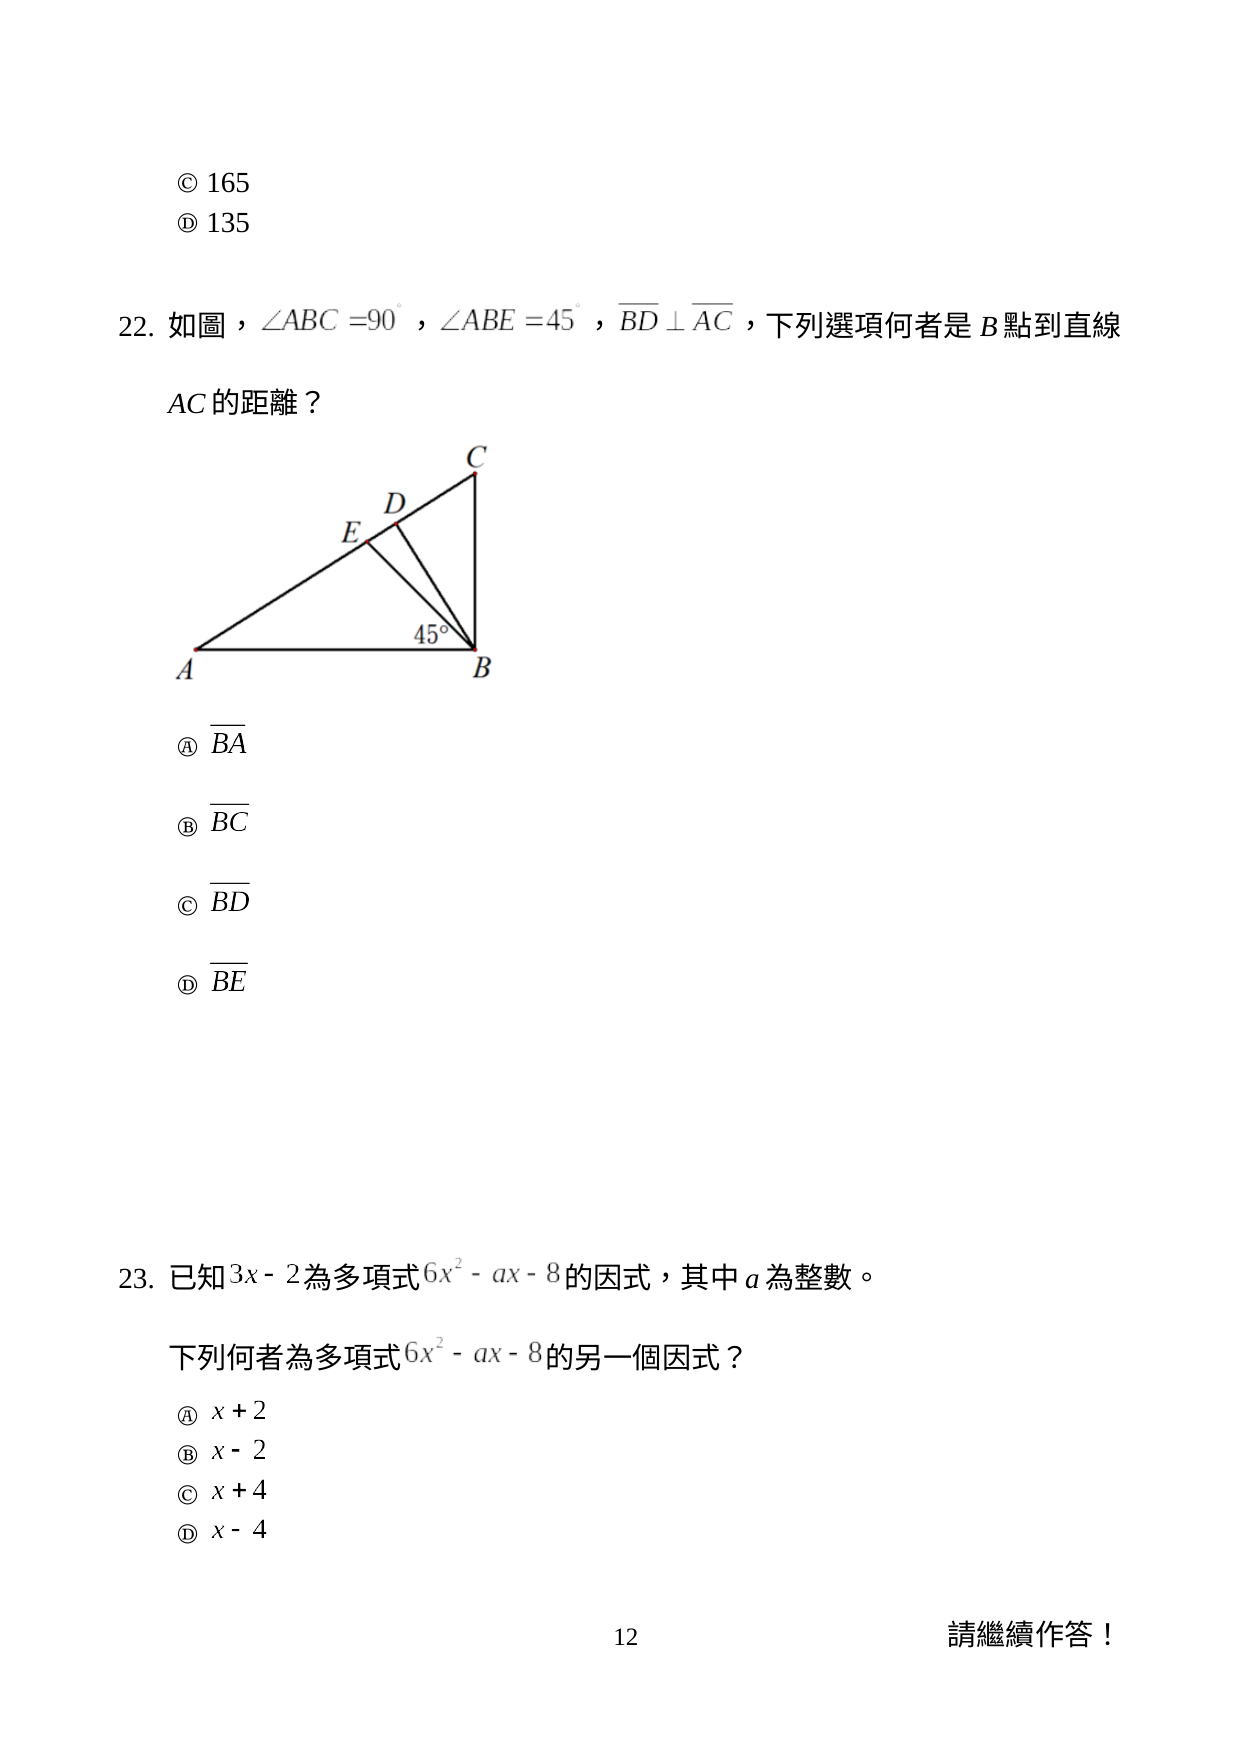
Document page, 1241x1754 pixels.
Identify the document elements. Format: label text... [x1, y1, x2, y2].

list 如圖，，，，下列選項何者是B點到直線AC的距離？ [118, 282, 1122, 718]
picture [168, 440, 505, 686]
text Ⓒ [176, 1472, 1122, 1512]
text Ⓒ 165 [176, 163, 1122, 202]
text Ⓓ 135 [176, 202, 1122, 242]
text Ⓐ [176, 718, 1122, 798]
text Ⓒ [176, 877, 1122, 956]
text Ⓐ [176, 1393, 1122, 1433]
text Ⓓ [176, 1512, 1122, 1552]
list 已知為多項式的因式，其中a為整數。 下列何者為多項式的另一個因式？ [118, 1234, 1122, 1393]
text Ⓑ [176, 798, 1122, 877]
text Ⓓ [176, 956, 1122, 1036]
text Ⓑ [176, 1433, 1122, 1472]
